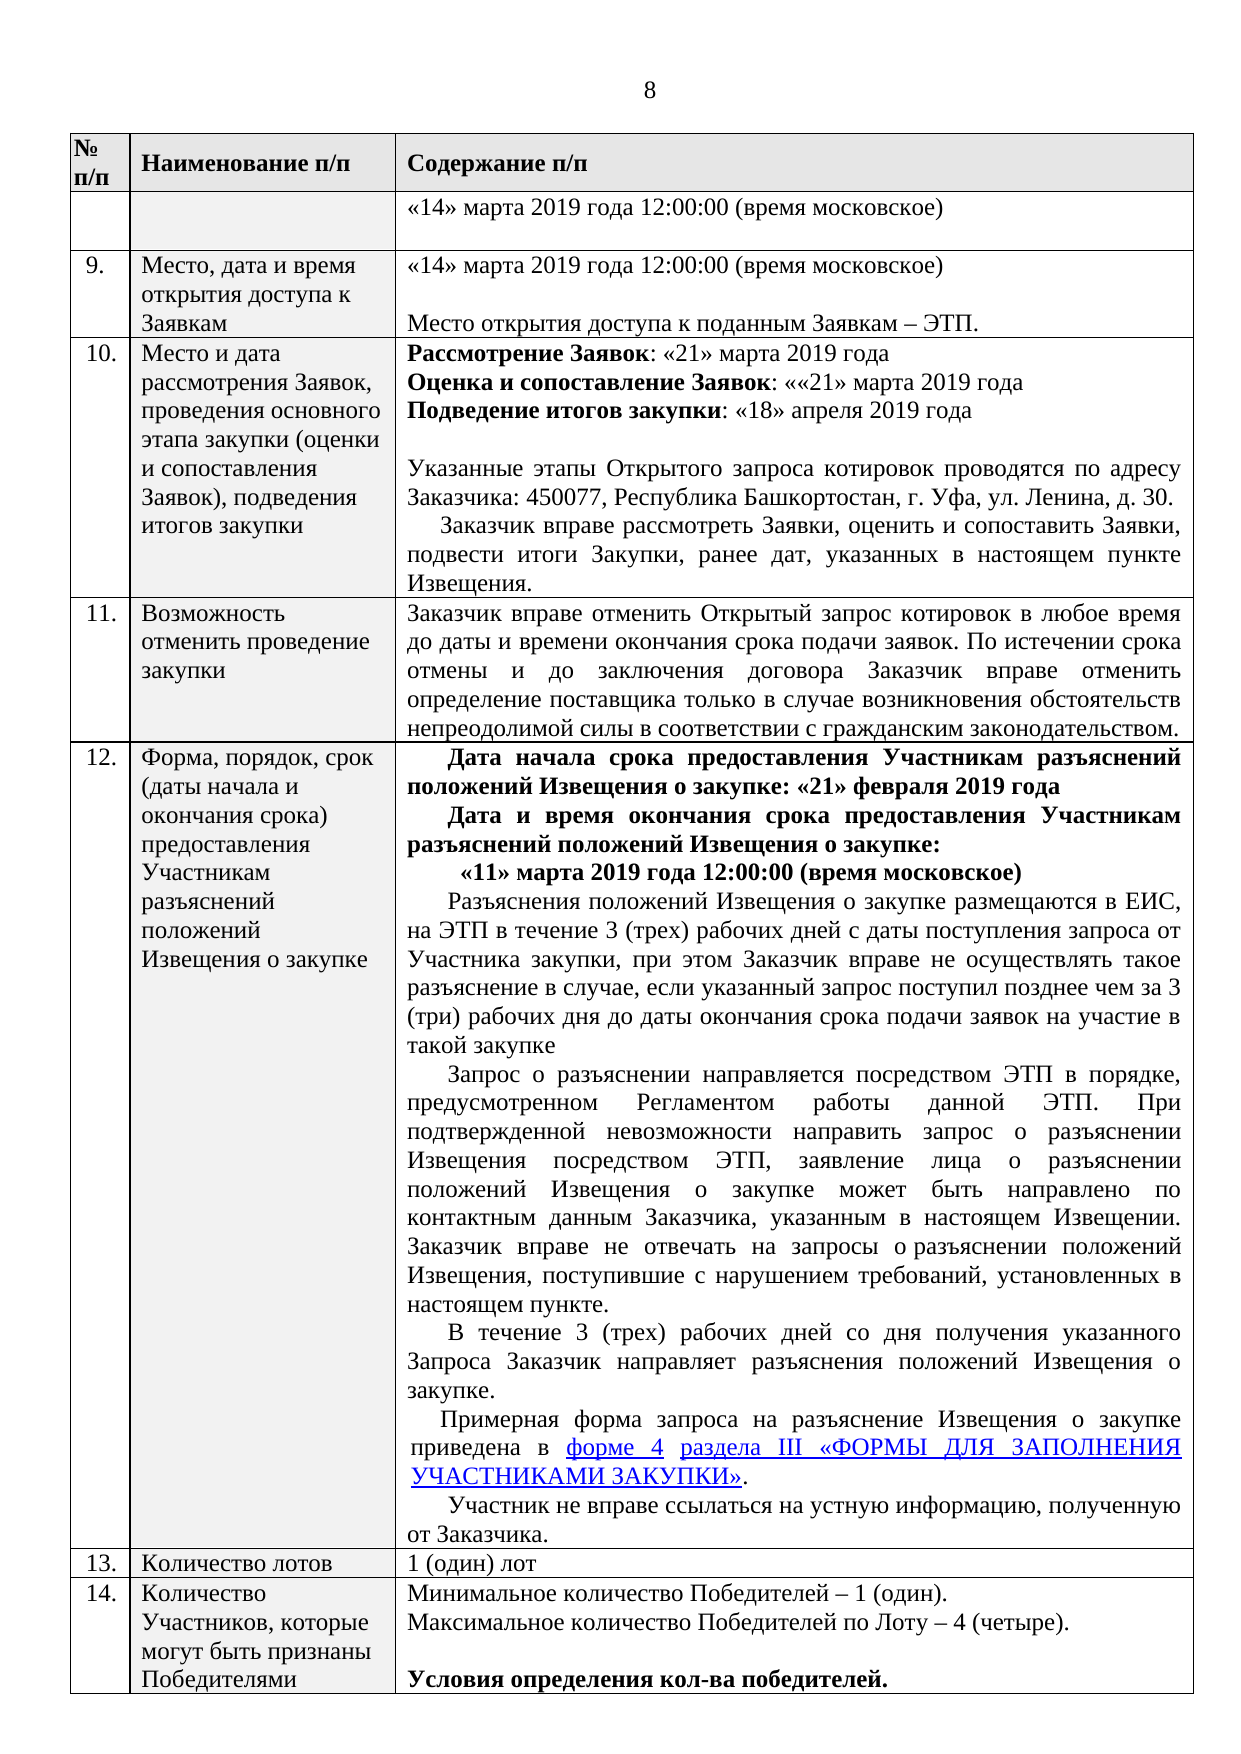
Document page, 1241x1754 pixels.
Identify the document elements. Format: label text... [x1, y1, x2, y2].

table_header Содержание п/п [396, 134, 1193, 191]
table_cell Место и дата рассмотрения Заявок, проведения основного этапа закупки (оценки и сопоставления Заявок), подведения итогов закупки [131, 338, 395, 597]
table_cell 12:00:00 (время московское) Место открытия доступа к поданным Заявкам – ЭТП. [396, 251, 1193, 337]
table_cell [71, 338, 129, 597]
table_cell [71, 1549, 129, 1577]
table_cell Количество лотов [131, 1549, 395, 1577]
table_cell Место, дата и время открытия доступа к Заявкам [131, 251, 395, 337]
table_cell Дата начала срока предоставления Участникам разъяснений положений Извещения о закупке: Дата и время окончания срока предоставления Участникам разъяснений положений Извещения о закупке: 12:00:00 (время московское) Разъяснения положений Извещения о закупке размещаются в ЕИС, на ЭТП в течение 3 (трех) рабочих дней с даты поступления запроса от Участника закупки, при этом Заказчик вправе не осуществлять такое разъяснение в случае, если указанный запрос поступил позднее чем за 3 (три) рабочих дня до даты окончания срока подачи заявок на участие в такой закупке Запрос о разъяснении направляется посредством ЭТП в порядке, предусмотренном Регламентом работы данной ЭТП. При подтвержденной невозможности направить запрос о разъяснении Извещения посредством ЭТП, заявление лица о разъяснении положений Извещения о закупке может быть направлено по контактным данным Заказчика, указанным в настоящем Извещении. Заказчик вправе не отвечать на запросы о разъяснении положений Извещения, поступившие с нарушением требований, установленных в настоящем пункте. В течение 3 (трех) рабочих дней со дня получения указанного Запроса Заказчик направляет разъяснения положений Извещения о закупке. Примерная форма запроса на разъяснение Извещения о закупке приведена в форме 4 раздела III «ФОРМЫ ДЛЯ ЗАПОЛНЕНИЯ УЧАСТНИКАМИ ЗАКУПКИ». Участник не вправе ссылаться на устную информацию, полученную от Заказчика. [396, 743, 1193, 1547]
table_cell [71, 1578, 129, 1693]
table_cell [131, 192, 395, 249]
table_cell [71, 598, 129, 741]
table_cell [71, 251, 129, 337]
table_cell [71, 192, 129, 249]
table_cell 1 (один) лот [396, 1549, 1193, 1577]
table_cell [71, 743, 129, 1547]
table_cell Форма, порядок, срок (даты начала и окончания срока) предоставления Участникам разъяснений положений Извещения о закупке [131, 743, 395, 1547]
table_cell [131, 1578, 395, 1693]
table_cell Рассмотрение Заявок: Оценка и сопоставление Заявок: « Подведение итогов закупки: Указанные этапы Открытого запроса котировок проводятся по адресу Заказчика: 450077, Республика Башкортостан, г. Уфа, ул. Ленина, д. 30. Заказчик вправе рассмотреть Заявки, оценить и сопоставить Заявки, подвести итоги Закупки, ранее дат, указанных в настоящем пункте Извещения. [396, 338, 1193, 597]
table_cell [396, 192, 1193, 249]
table_cell Возможность отменить проведение закупки [131, 598, 395, 741]
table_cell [396, 1578, 1193, 1693]
table_header № п/п [71, 134, 129, 191]
table_cell Заказчик вправе отменить Открытый запрос котировок в любое время до даты и времени окончания срока подачи заявок. По истечении срока отмены и до заключения договора Заказчик вправе отменить определение поставщика только в случае возникновения обстоятельств непреодолимой силы в соответствии с гражданским законодательством. [396, 598, 1193, 741]
table_header Наименование п/п [131, 134, 395, 191]
